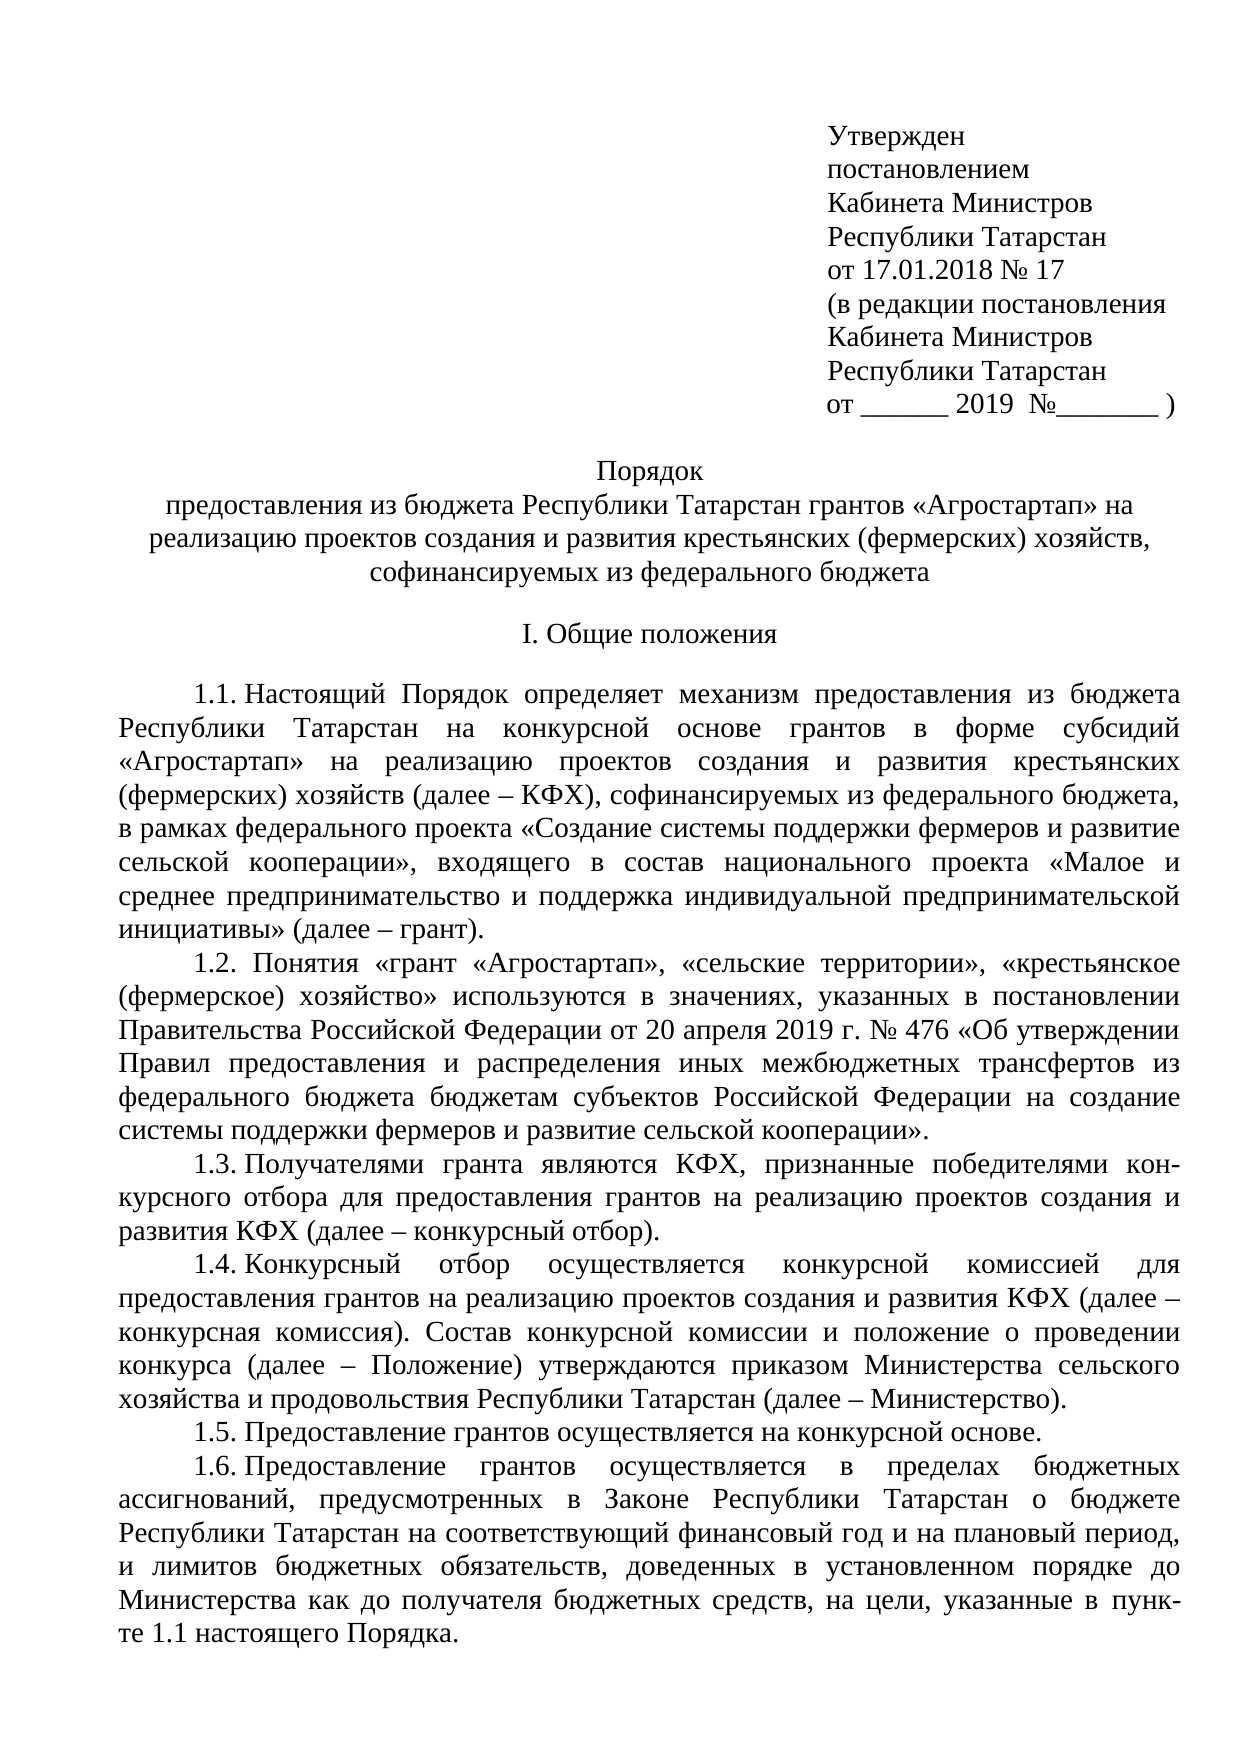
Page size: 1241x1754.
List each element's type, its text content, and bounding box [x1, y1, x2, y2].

text постановлением [635, 152, 1181, 185]
text 1.3. Получателями гранта являются КФХ, признанные победителями кон-курсного отбора для предоставления грантов на реализацию проектов создания и развития КФХ (далее – конкурсный отбор). [118, 1146, 1181, 1247]
text 1.1. Настоящий Порядок определяет механизм предоставления из бюджета Республики Татарстан на конкурсной основе грантов в форме субсидий «Агростартап» на реализацию проектов создания и развития крестьянских (фермерских) хозяйств (далее – КФХ), софинансируемых из федерального бюджета, в рамках федерального проекта «Создание системы поддержки фермеров и развитие сельской кооперации», входящего в состав национального проекта «Малое и среднее предпринимательство и поддержка индивидуальной предпринимательской инициативы» (далее – грант). [118, 676, 1181, 945]
text предоставления из бюджета Республики Татарстан грантов «Агростартап» на реализацию проектов создания и развития крестьянских (фермерских) хозяйств, софинансируемых из федерального бюджета [118, 487, 1181, 588]
text Республики Татарстан [709, 219, 1181, 252]
text Кабинета Министров [709, 319, 1181, 353]
text I. Общие положения [118, 616, 1181, 650]
text 1.6. Предоставление грантов осуществляется в пределах бюджетных ассигнований, предусмотренных в Законе Республики Татарстан о бюджете Республики Татарстан на соответствующий финансовый год и на плановый период, и лимитов бюджетных обязательств, доведенных в установленном порядке до Министерства как до получателя бюджетных средств, на цели, указанные в пунк- те 1.1 настоящего Порядка. [118, 1448, 1181, 1649]
text 1.4. Конкурсный отбор осуществляется конкурсной комиссией для предоставления грантов на реализацию проектов создания и развития КФХ (далее – конкурсная комиссия). Состав конкурсной комиссии и положение о проведении конкурса (далее – Положение) утверждаются приказом Министерства сельского хозяйства и продовольствия Республики Татарстан (далее – Министерство). [118, 1247, 1181, 1414]
text Кабинета Министров [709, 185, 1181, 219]
text Республики Татарстан [709, 353, 1181, 386]
text (в редакции постановления [709, 286, 1181, 319]
text 1.2. Понятия «грант «Агростартап», «сельские территории», «крестьянское (фермерское) хозяйство» используются в значениях, указанных в постановлении Правительства Российской Федерации от 20 апреля 2019 г. № 476 «Об утверждении Правил предоставления и распределения иных межбюджетных трансфертов из федерального бюджета бюджетам субъектов Российской Федерации на создание системы поддержки фермеров и развитие сельской кооперации». [118, 945, 1181, 1146]
text от 17.01.2018 № 17 [709, 252, 1181, 286]
text 1.5. Предоставление грантов осуществляется на конкурсной основе. [118, 1414, 1181, 1448]
text от ______ 2019 №_______ ) [635, 386, 1181, 420]
text Утвержден [635, 118, 1181, 152]
text Порядок [118, 453, 1181, 487]
